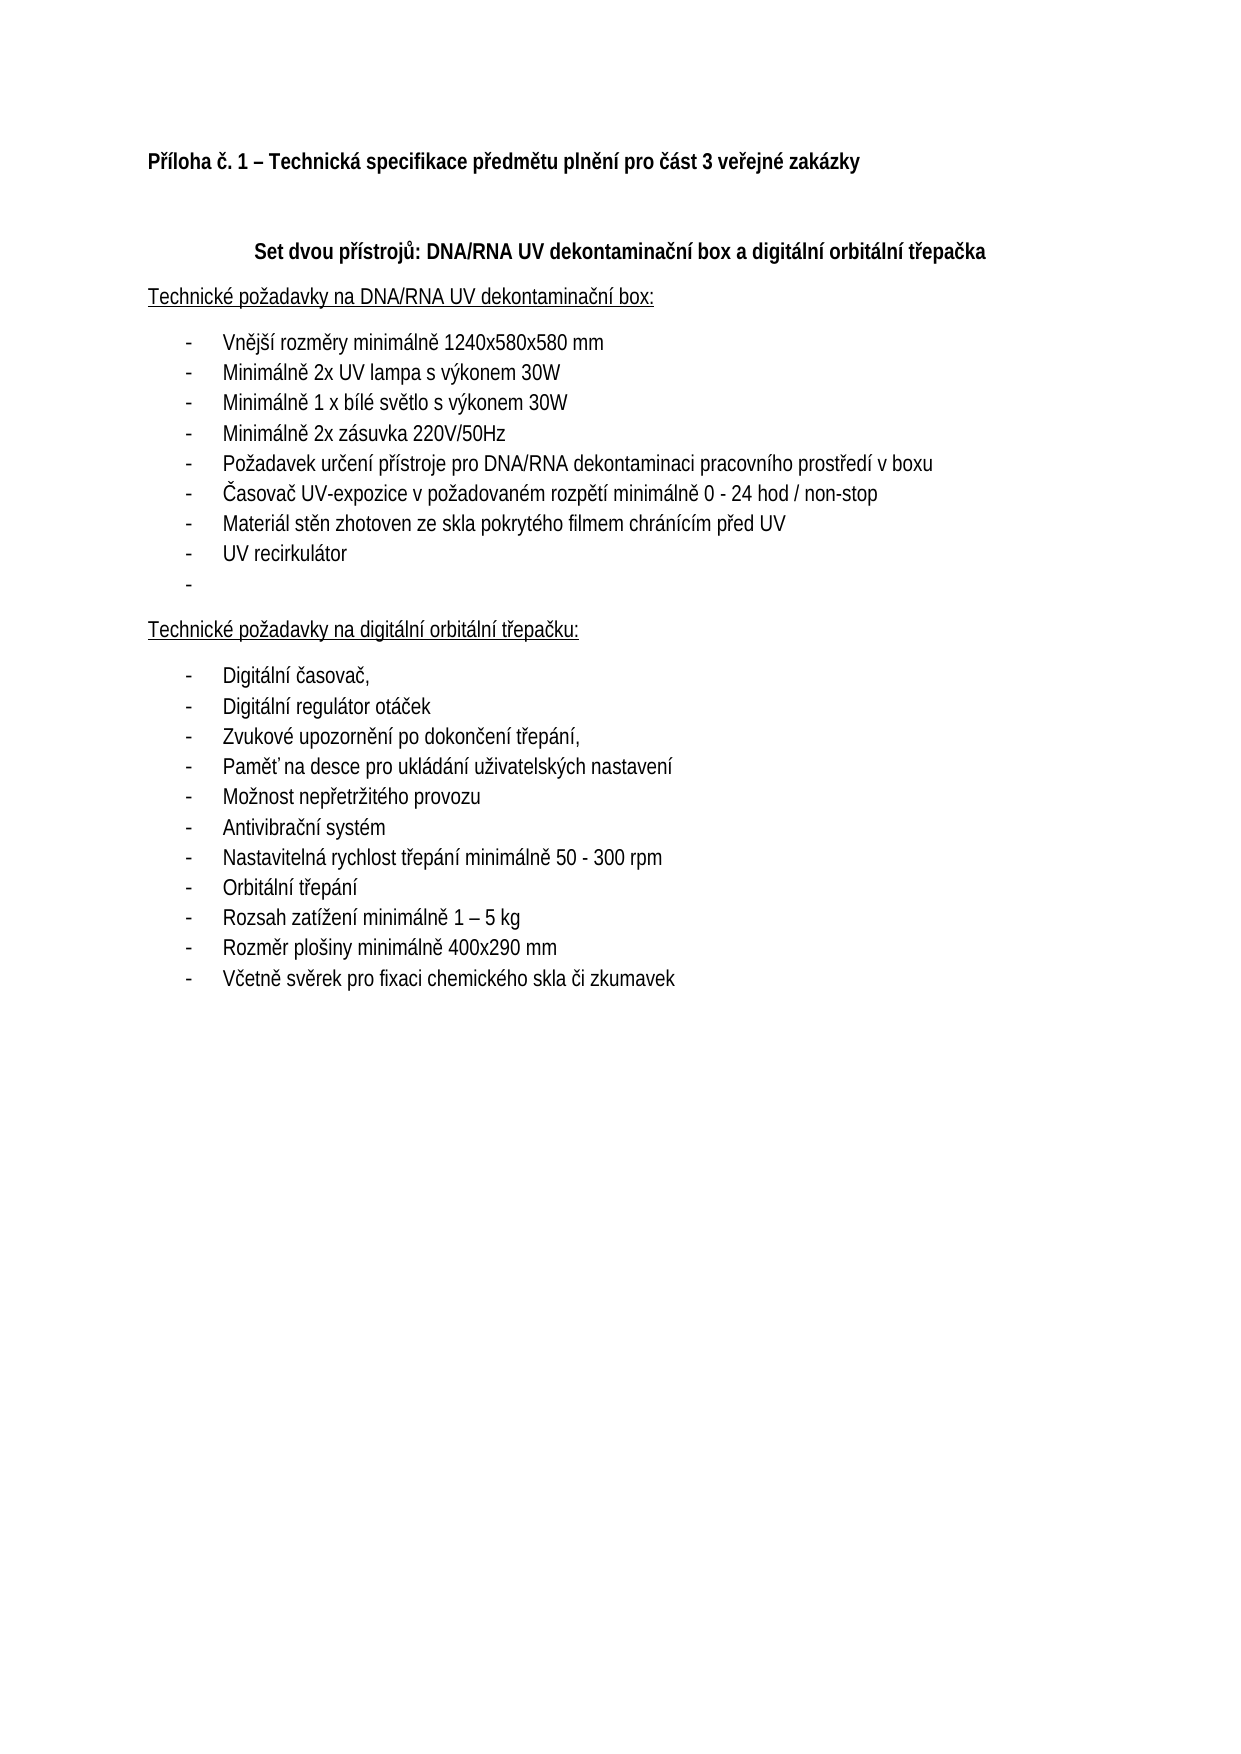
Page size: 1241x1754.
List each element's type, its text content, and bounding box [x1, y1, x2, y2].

text Příloha č. 1 – Technická specifikace předmětu plnění pro část 3 veřejné zakázky [148, 148, 1093, 174]
list Požadavek určení přístroje pro DNA/RNA dekontaminaci pracovního prostředí v boxu [185, 449, 1093, 477]
list Rozměr plošiny minimálně 400x290 mm [185, 933, 1093, 961]
list Minimálně 2x zásuvka 220V/50Hz [185, 419, 1093, 447]
list Digitální regulátor otáček [185, 692, 1093, 720]
list Rozsah zatížení minimálně 1 – 5 kg [185, 903, 1093, 931]
list Digitální časovač, [185, 662, 1093, 689]
list Vnější rozměry minimálně 1240x580x580 mm [185, 328, 1093, 356]
list Orbitální třepání [185, 873, 1093, 901]
text Set dvou přístrojů: DNA/RNA UV dekontaminační box a digitální orbitální třepačka [148, 238, 1093, 264]
list Možnost nepřetržitého provozu [185, 782, 1093, 810]
list Včetně svěrek pro fixaci chemického skla či zkumavek [185, 964, 1093, 992]
list Minimálně 1 x bílé světlo s výkonem 30W [185, 388, 1093, 416]
list Materiál stěn zhotoven ze skla pokrytého filmem chránícím před UV [185, 509, 1093, 537]
list Antivibrační systém [185, 813, 1093, 841]
list Zvukové upozornění po dokončení třepání, [185, 722, 1093, 750]
list UV recirkulátor [185, 539, 1093, 567]
list Minimálně 2x UV lampa s výkonem 30W [185, 358, 1093, 386]
list Časovač UV-expozice v požadovaném rozpětí minimálně 0 - 24 hod / non-stop [185, 479, 1093, 507]
list Paměť na desce pro ukládání uživatelských nastavení [185, 752, 1093, 780]
list Nastavitelná rychlost třepání minimálně 50 - 300 rpm [185, 843, 1093, 871]
text Technické požadavky na DNA/RNA UV dekontaminační box: [148, 283, 1093, 309]
text Technické požadavky na digitální orbitální třepačku: [148, 616, 1093, 643]
